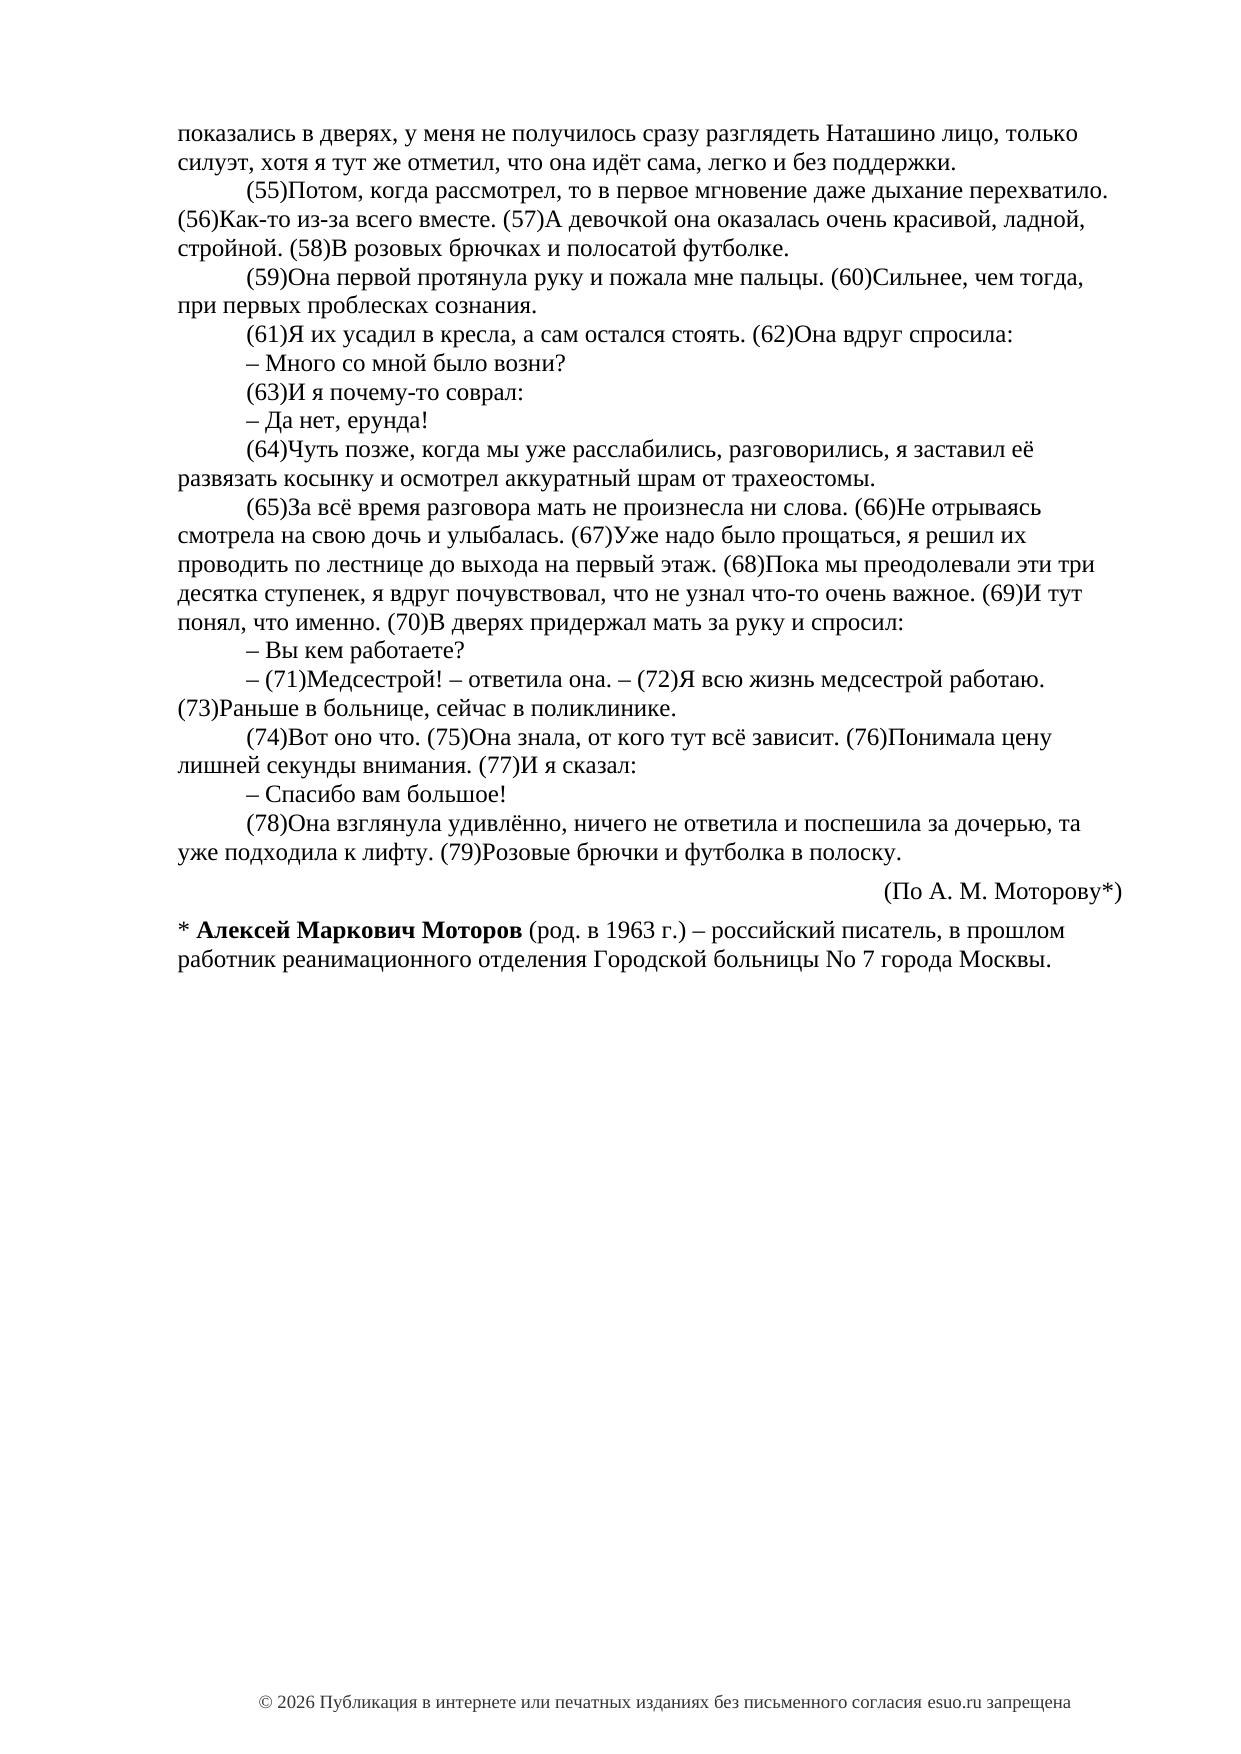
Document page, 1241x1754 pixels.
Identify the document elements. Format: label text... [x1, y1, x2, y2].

text (По А. М. Моторову*) [177, 876, 1122, 905]
text * Алексей Маркович Моторов (род. в 1963 г.) – российский писатель, в прошлом работник реанимационного отделения Городской больницы No 7 города Москвы. [177, 915, 1122, 973]
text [177, 118, 1122, 866]
